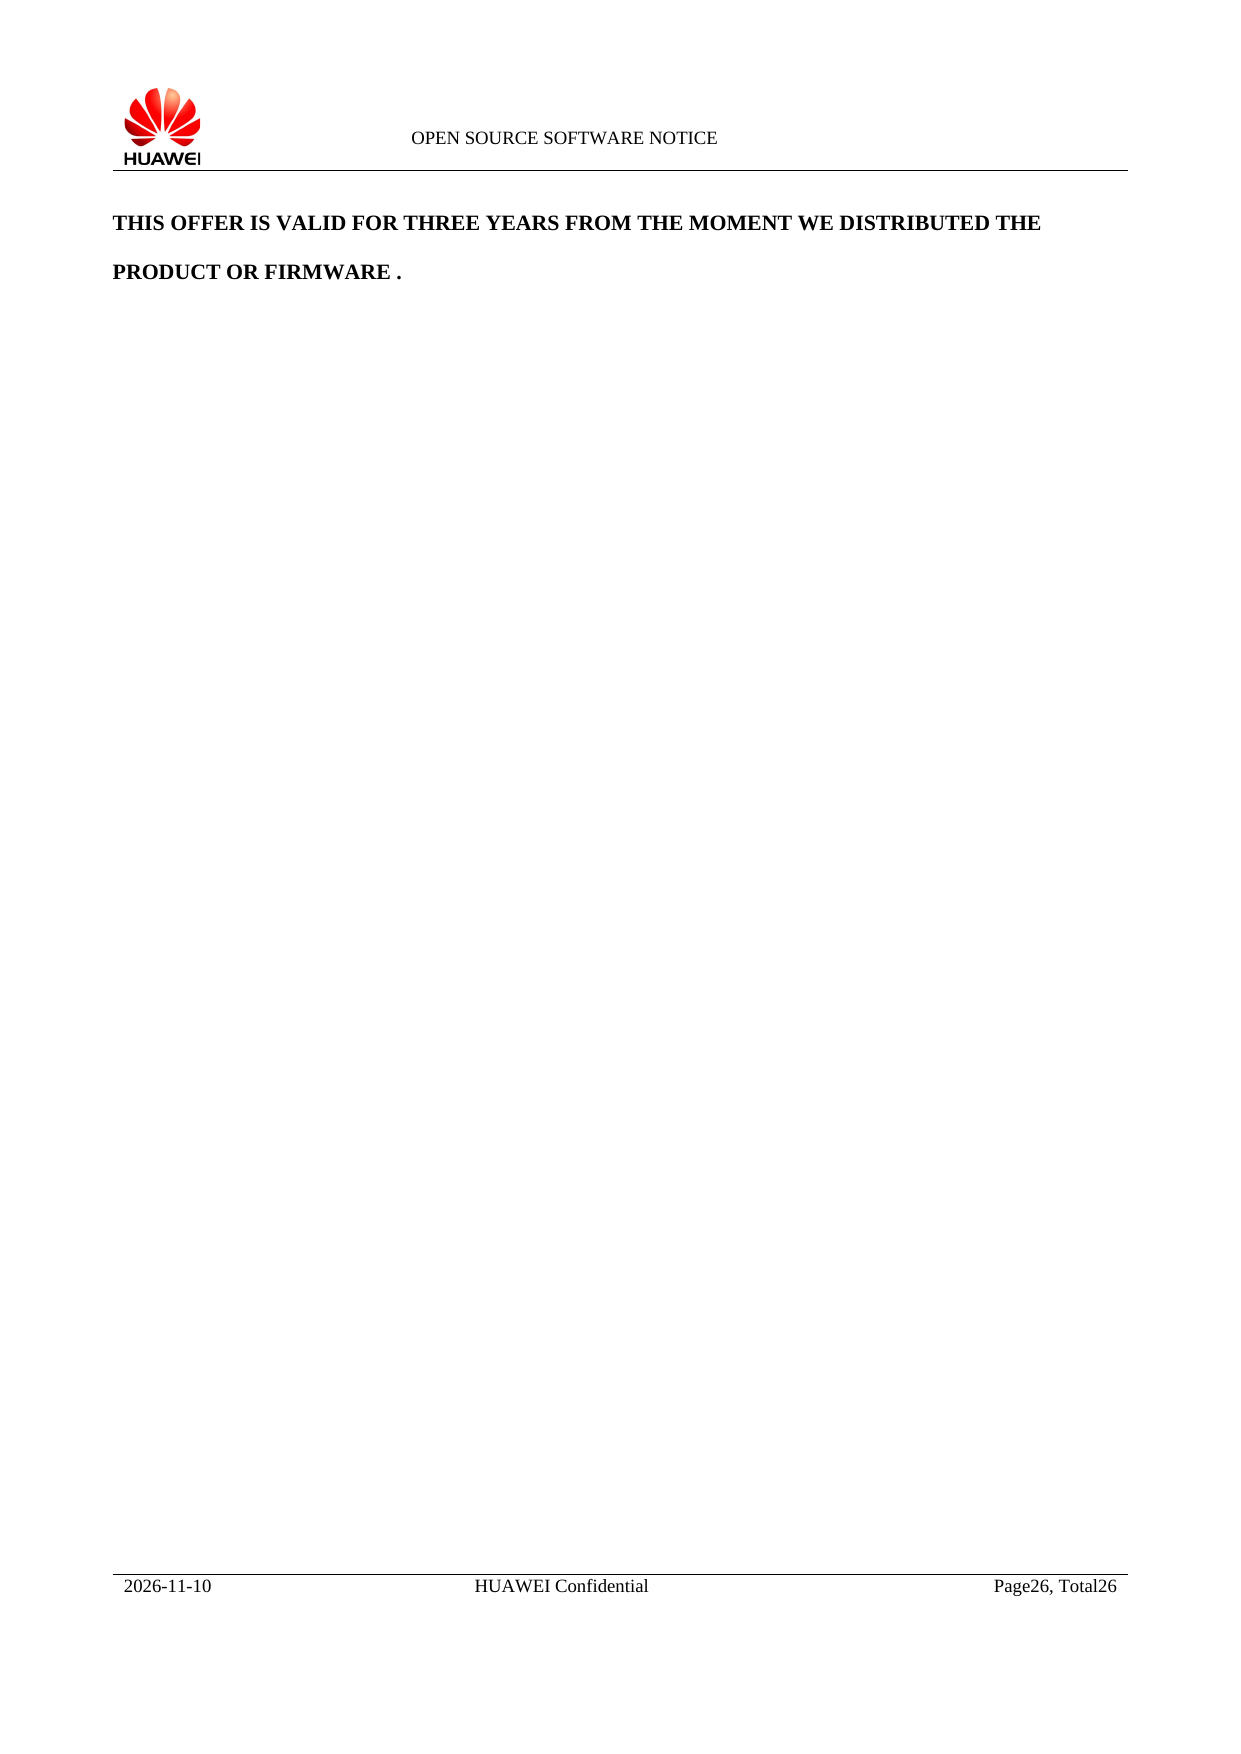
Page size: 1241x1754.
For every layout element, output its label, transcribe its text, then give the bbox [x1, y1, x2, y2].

text This offer is valid for three years from the moment we distributed the product or firmware . [112, 206, 1128, 288]
picture [124, 88, 201, 165]
